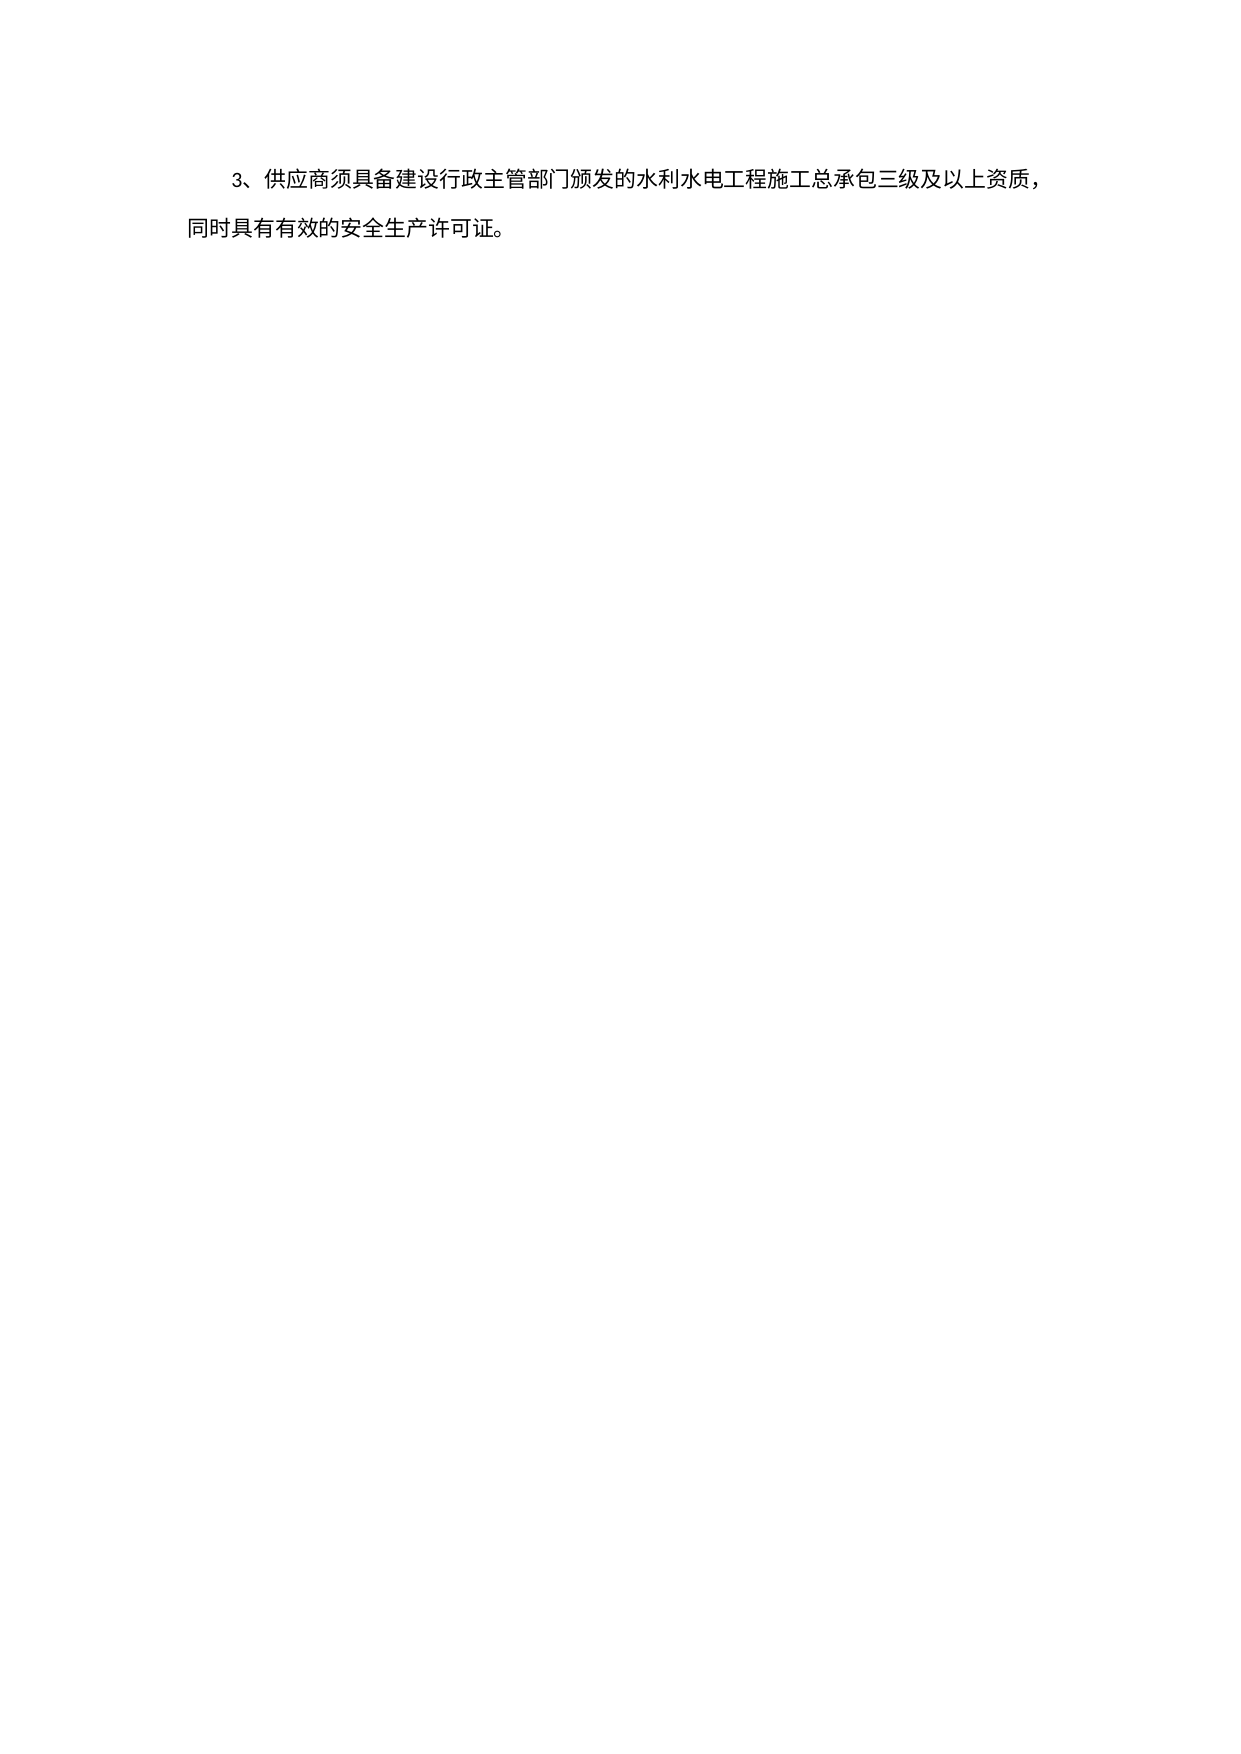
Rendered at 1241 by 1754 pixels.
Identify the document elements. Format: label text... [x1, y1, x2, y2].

text 3、供应商须具备建设行政主管部门颁发的水利水电工程施工总承包三级及以上资质，同时具有有效的安全生产许可证。 [187, 162, 1053, 243]
